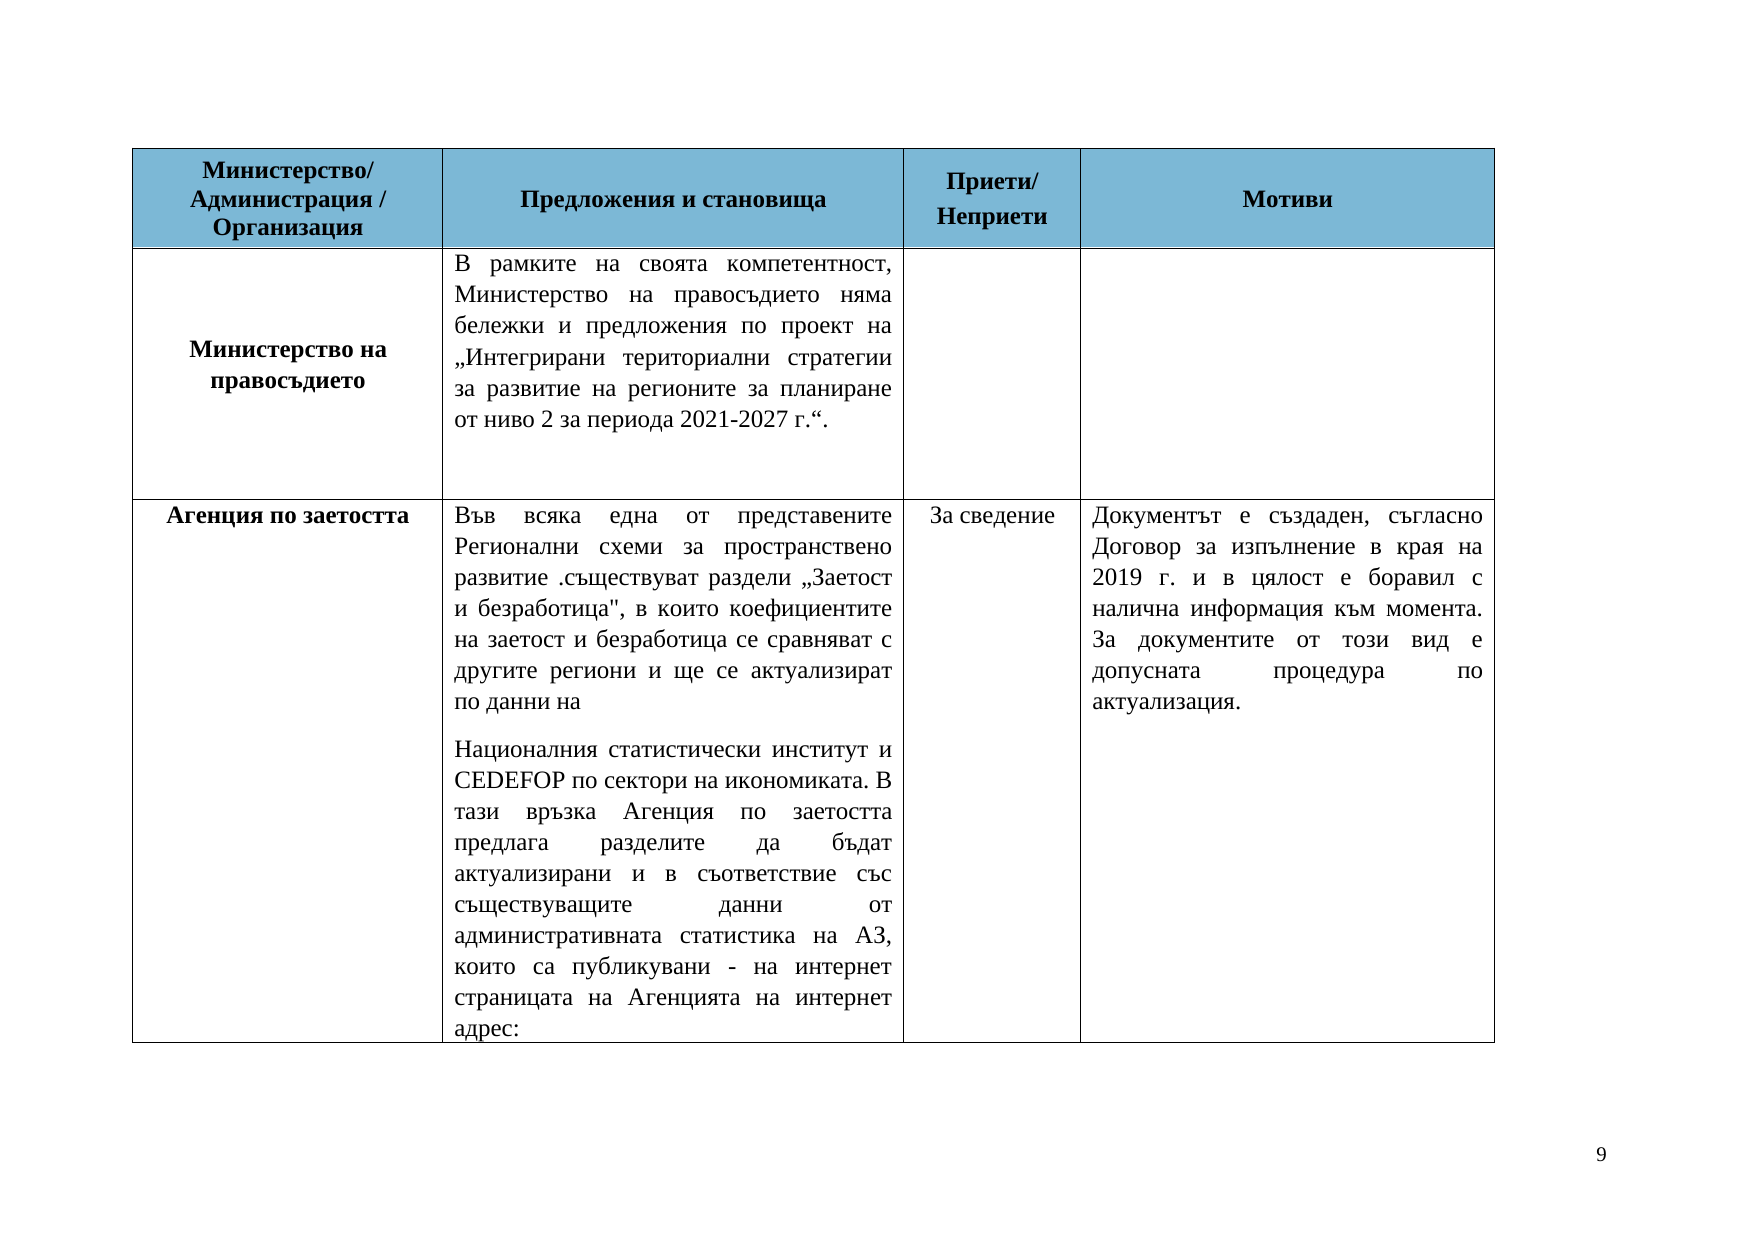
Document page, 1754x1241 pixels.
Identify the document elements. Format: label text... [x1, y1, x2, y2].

table_cell Министерство на правосъдието [133, 249, 442, 499]
table_cell [1081, 249, 1494, 499]
table_cell [904, 249, 1080, 499]
table_cell В рамките на своята компетентност, Министерство на правосъдието няма бележки и предложения по проект на „Интегрирани териториални стратегии за развитие на регионите за планиране от ниво 2 за периода 2021-2027 г.“. [443, 249, 903, 499]
table_cell Агенция по заетостта [133, 500, 442, 1042]
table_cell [443, 500, 903, 1042]
table_cell За сведение [904, 500, 1080, 1042]
table_header Министерство/ Администрация / Организация [133, 149, 442, 247]
table_header Мотиви [1081, 149, 1494, 247]
table_header Предложения и становища [443, 149, 903, 247]
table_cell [1081, 500, 1494, 1042]
table_header Приети/ Неприети [904, 149, 1080, 247]
